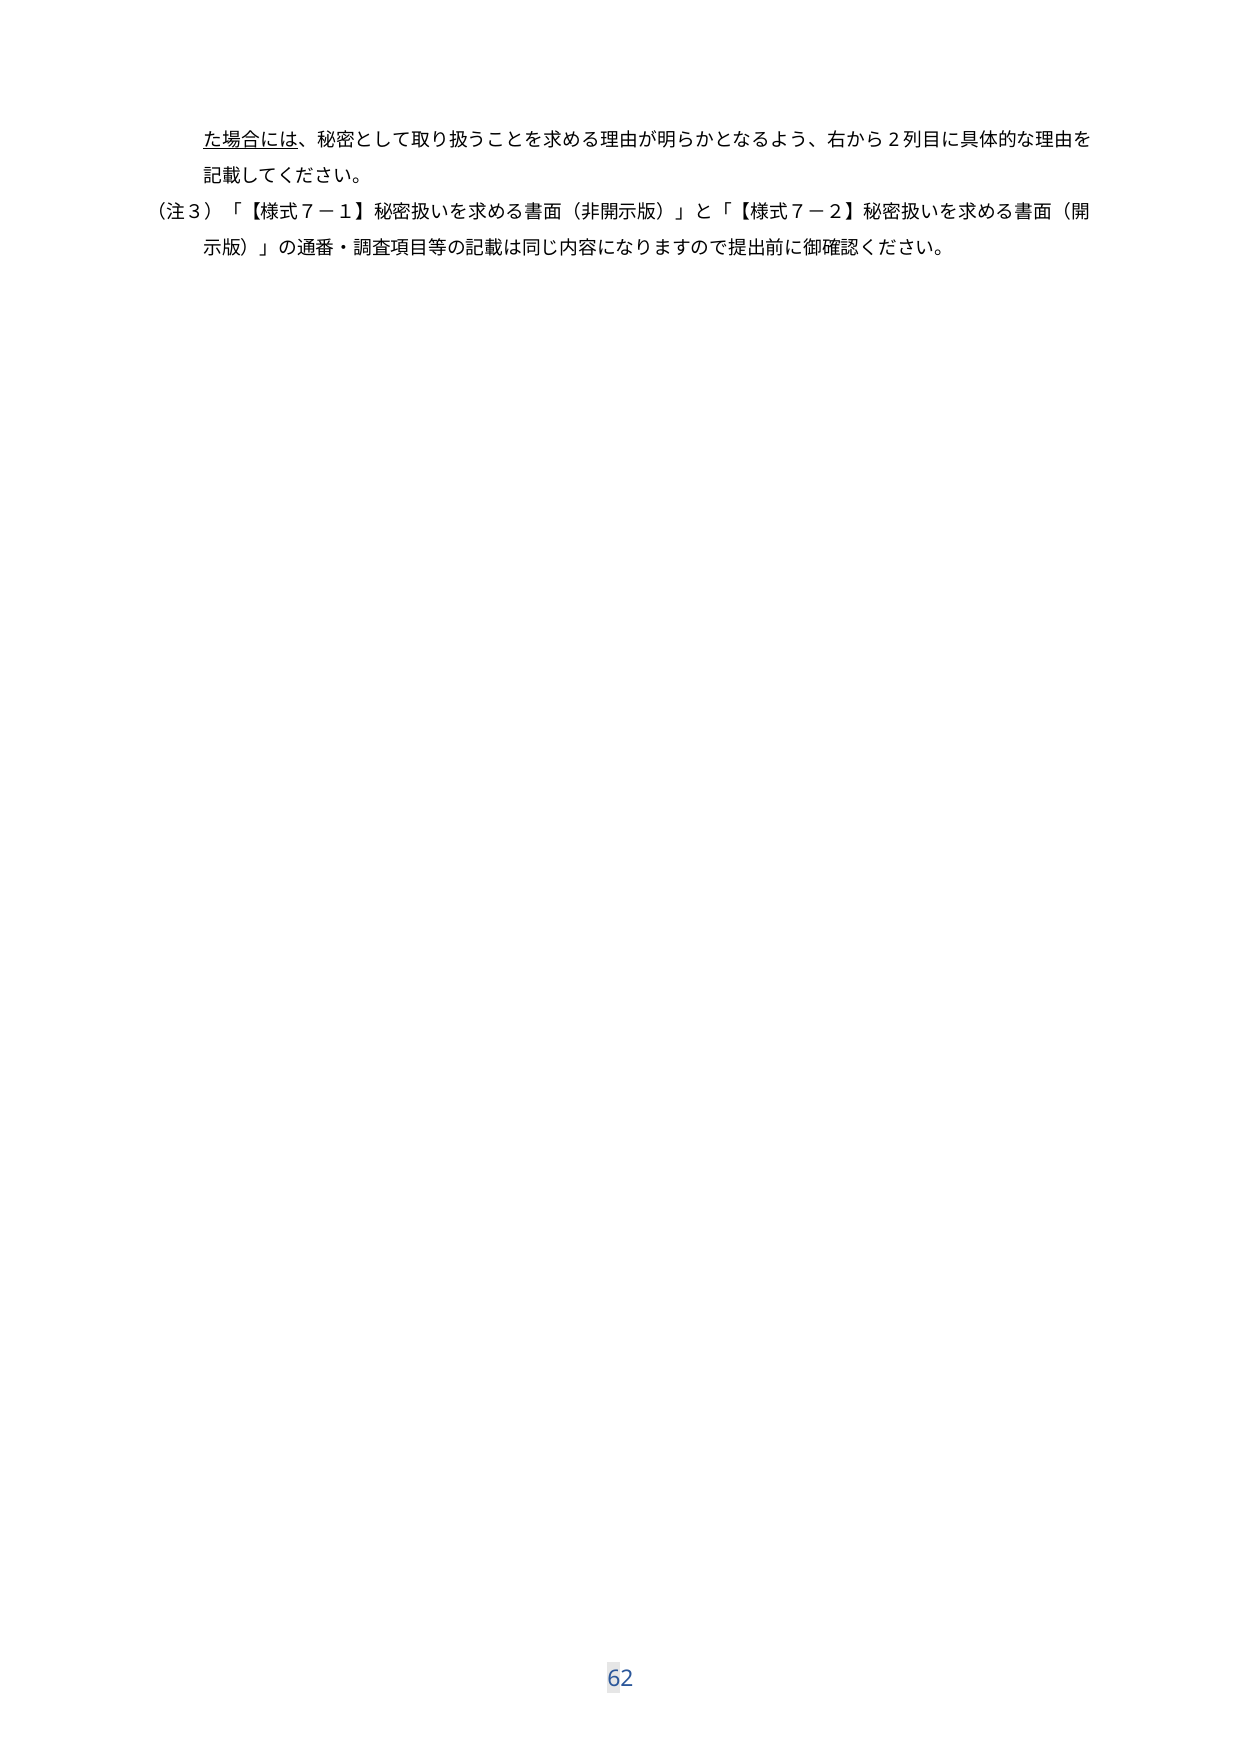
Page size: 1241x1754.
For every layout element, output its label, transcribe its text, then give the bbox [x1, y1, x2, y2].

list （注３）「【様式７－１】秘密扱いを求める書面（非開示版）」と「【様式７－２】秘密扱いを求める書面（開示版）」の通番・調査項目等の記載は同じ内容になりますので提出前に御確認ください。 [148, 192, 1092, 264]
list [148, 120, 1092, 192]
